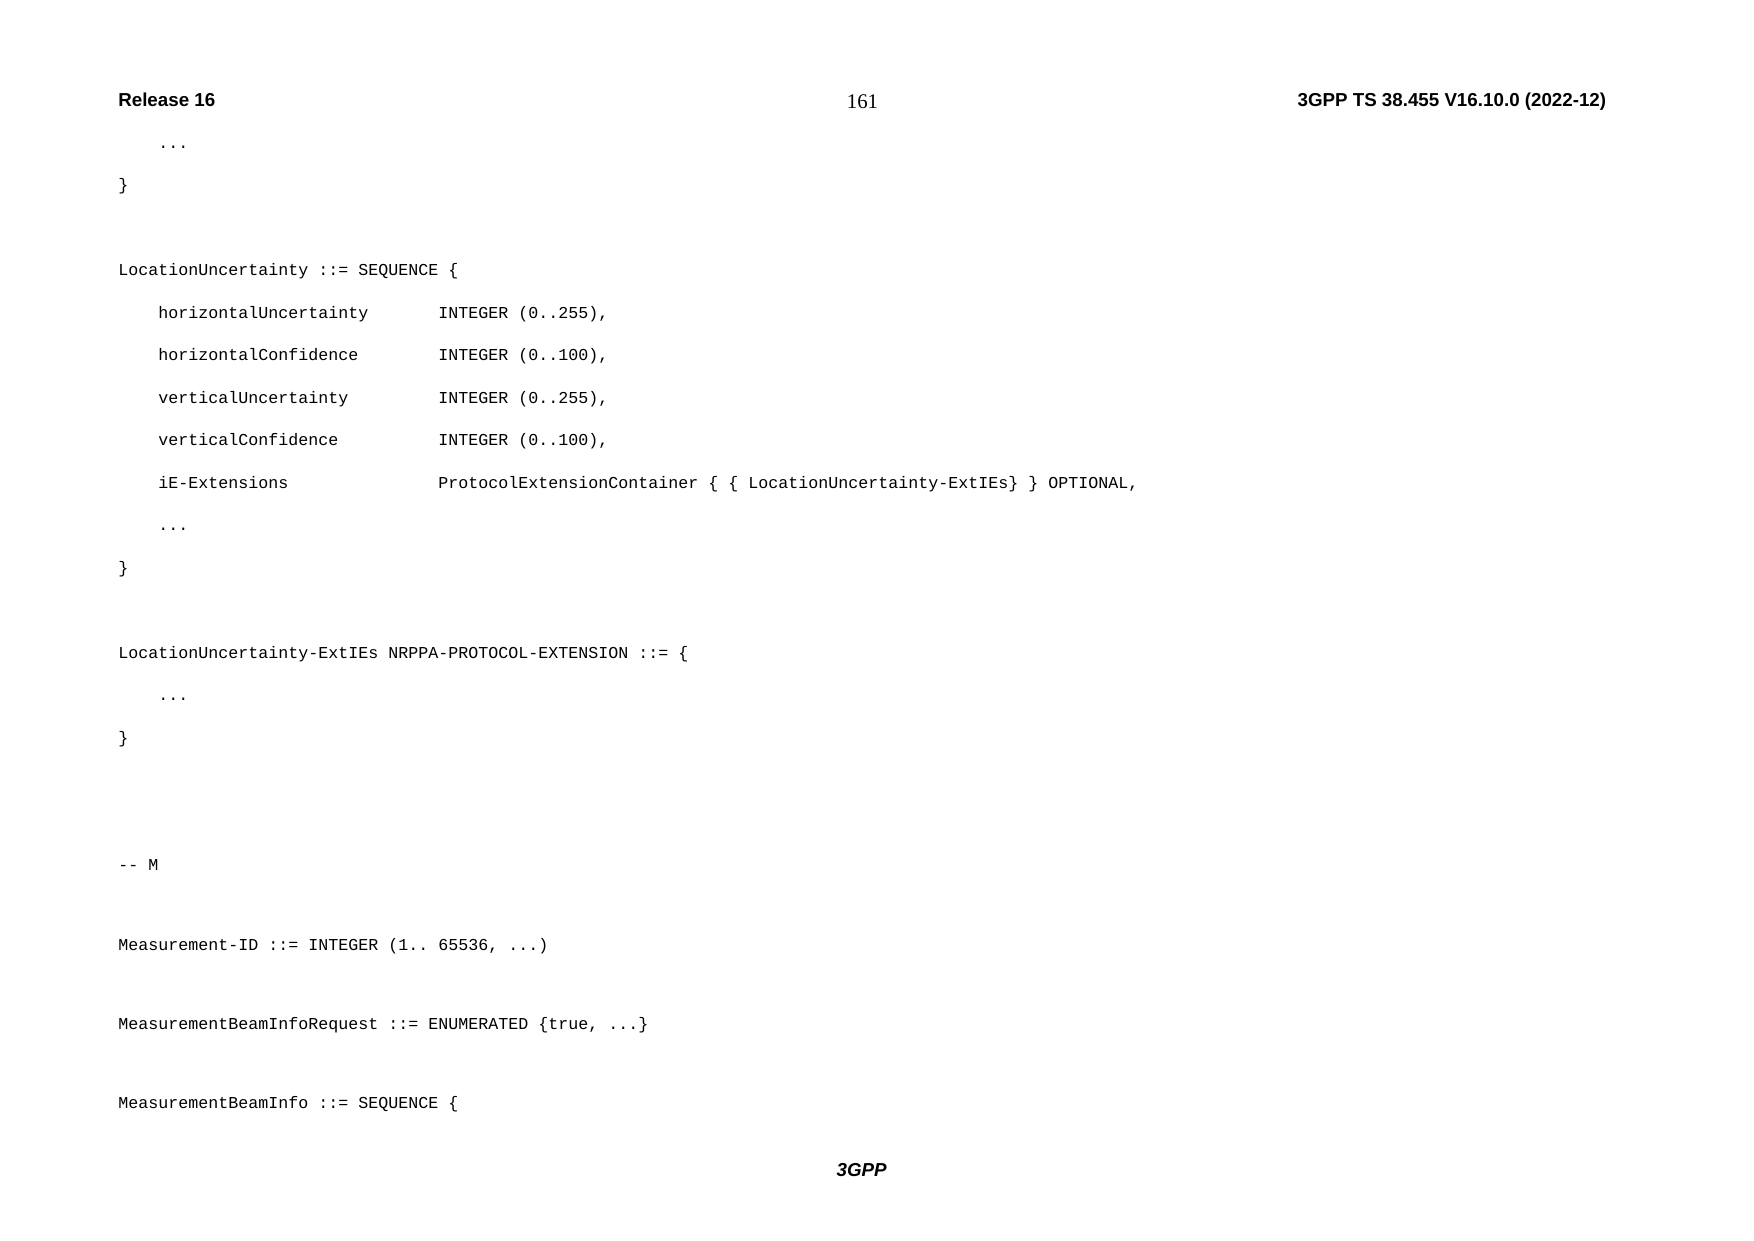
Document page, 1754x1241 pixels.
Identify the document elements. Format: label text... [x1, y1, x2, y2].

text } [118, 177, 1606, 196]
text } [118, 729, 1606, 748]
text -- M [118, 857, 1606, 876]
text horizontalConfidence INTEGER (0..100), [118, 347, 1606, 366]
text LocationUncertainty ::= SEQUENCE { [118, 262, 1606, 281]
text MeasurementBeamInfo ::= SEQUENCE { [118, 1095, 1606, 1114]
text MeasurementBeamInfoRequest ::= ENUMERATED {true, ...} [118, 1016, 1606, 1034]
text } [118, 559, 1606, 578]
text Measurement-ID ::= INTEGER (1.. 65536, ...) [118, 936, 1606, 955]
text horizontalUncertainty INTEGER (0..255), [118, 304, 1606, 323]
text LocationUncertainty-ExtIEs NRPPA-PROTOCOL-EXTENSION ::= { [118, 644, 1606, 663]
text ... [118, 687, 1606, 706]
text verticalUncertainty INTEGER (0..255), [118, 389, 1606, 408]
text ... [118, 517, 1606, 536]
text verticalConfidence INTEGER (0..100), [118, 432, 1606, 451]
text iE-Extensions ProtocolExtensionContainer { { LocationUncertainty-ExtIEs} } OPTIONAL, [118, 474, 1606, 493]
text ... [118, 134, 1606, 153]
